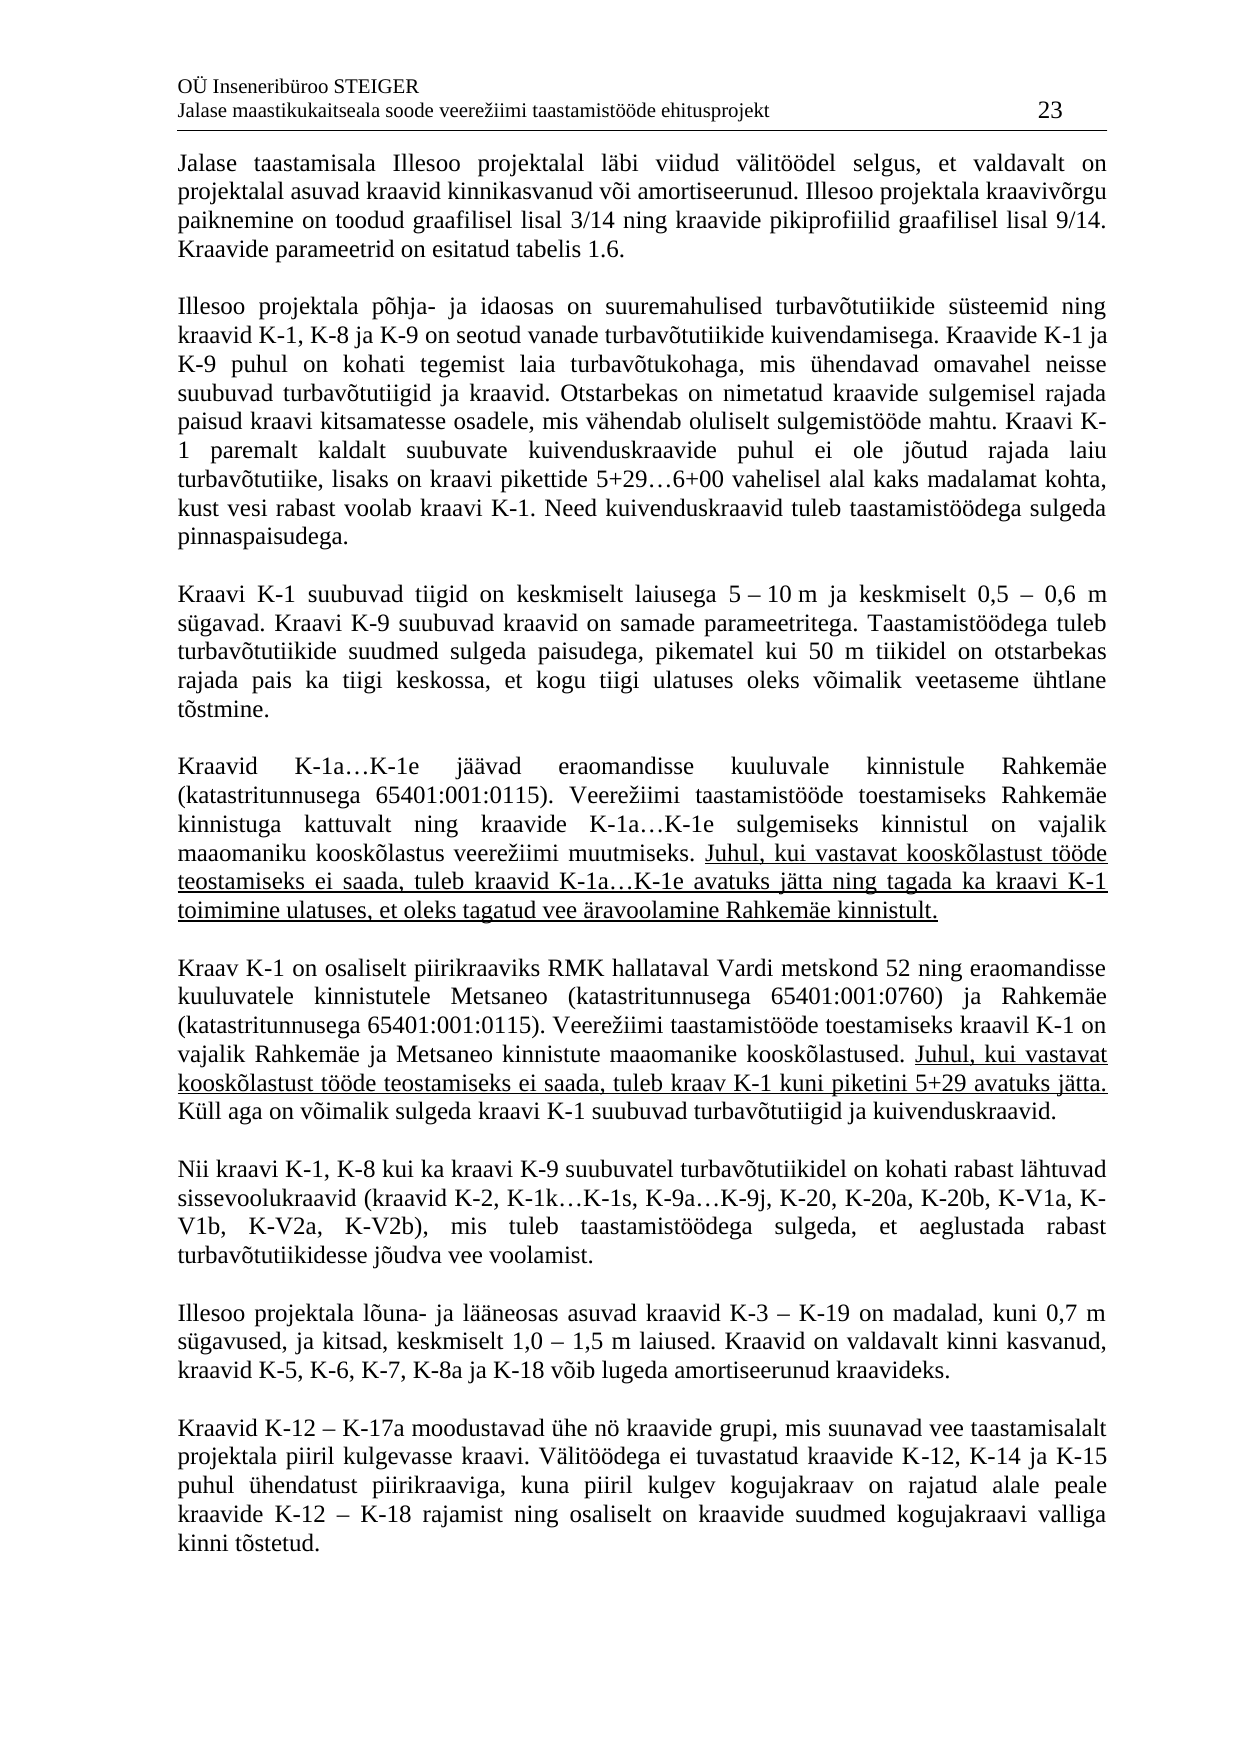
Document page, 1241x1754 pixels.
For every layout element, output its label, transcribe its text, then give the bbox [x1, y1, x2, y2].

text Kraavid K-1a…K-1e jäävad eraomandisse kuuluvale kinnistule Rahkemäe (katastritunnusega 65401:001:0115). Veerežiimi taastamistööde toestamiseks Rahkemäe kinnistuga kattuvalt ning kraavide K-1a…K-1e sulgemiseks kinnistul on vajalik maaomaniku kooskõlastus veerežiimi muutmiseks. Juhul, kui vastavat kooskõlastust tööde teostamiseks ei saada, tuleb kraavid K-1a…K-1e avatuks jätta ning tagada ka kraavi K-1 toimimine ulatuses, et oleks tagatud vee äravoolamine Rahkemäe kinnistult. [177, 892, 1107, 924]
text Illesoo projektala põhja- ja idaosas on suuremahulised turbavõtutiikide süsteemid ning kraavid K-1, K-8 ja K-9 on seotud vanade turbavõtutiikide kuivendamisega. Kraavide K-1 ja K-9 puhul on kohati tegemist laia turbavõtukohaga, mis ühendavad omavahel neisse suubuvad turbavõtutiigid ja kraavid. Otstarbekas on nimetatud kraavide sulgemisel rajada paisud kraavi kitsamatesse osadele, mis vähendab oluliselt sulgemistööde mahtu. Kraavi K-1 paremalt kaldalt suubuvate kuivenduskraavide puhul ei ole jõutud rajada laiu turbavõtutiike, lisaks on kraavi pikettide 5+29…6+00 vahelisel alal kaks madalamat kohta, kust vesi rabast voolab kraavi K-1. Need kuivenduskraavid tuleb taastamistöödega sulgeda pinnaspaisudega. [177, 291, 1107, 550]
text Kraav K-1 on osaliselt piirikraaviks RMK hallataval Vardi metskond 52 ning eraomandisse kuuluvatele kinnistutele Metsaneo (katastritunnusega 65401:001:0760) ja Rahkemäe (katastritunnusega 65401:001:0115). Veerežiimi taastamistööde toestamiseks kraavil K-1 on vajalik Rahkemäe ja Metsaneo kinnistute maaomanike kooskõlastused. Juhul, kui vastavat kooskõlastust tööde teostamiseks ei saada, tuleb kraav K-1 kuni piketini 5+29 avatuks jätta. Küll aga on võimalik sulgeda kraavi K-1 suubuvad turbavõtutiigid ja kuivenduskraavid. [177, 953, 1107, 1093]
text Kraavi K-1 suubuvad tiigid on keskmiselt laiusega 5 – 10 m ja keskmiselt 0,5 – 0,6 m sügavad. Kraavi K-9 suubuvad kraavid on samade parameetritega. Taastamistöödega tuleb turbavõtutiikide suudmed sulgeda paisudega, pikematel kui 50 m tiikidel on otstarbekas rajada pais ka tiigi keskossa, et kogu tiigi ulatuses oleks võimalik veetaseme ühtlane tõstmine. [177, 579, 1107, 723]
text Jalase taastamisala Illesoo projektalal läbi viidud välitöödel selgus, et valdavalt on projektalal asuvad kraavid kinnikasvanud või amortiseerunud. Illesoo projektala kraavivõrgu paiknemine on toodud graafilisel lisal 3/14 ning kraavide pikiprofiilid graafilisel lisal 9/14. Kraavide parameetrid on esitatud tabelis 1.6. [177, 148, 1107, 263]
text Illesoo projektala lõuna- ja lääneosas asuvad kraavid K-3 – K-19 on madalad, kuni 0,7 m sügavused, ja kitsad, keskmiselt 1,0 – 1,5 m laiused. Kraavid on valdavalt kinni kasvanud, kraavid K-5, K-6, K-7, K-8a ja K-18 võib lugeda amortiseerunud kraavideks. [177, 1298, 1107, 1384]
text Kraavid K-12 – K-17a moodustavad ühe nö kraavide grupi, mis suunavad vee taastamisalalt projektala piiril kulgevasse kraavi. Välitöödega ei tuvastatud kraavide K-12, K-14 ja K-15 puhul ühendatust piirikraaviga, kuna piiril kulgev kogujakraav on rajatud alale peale kraavide K-12 – K-18 rajamist ning osaliselt on kraavide suudmed kogujakraavi valliga kinni tõstetud. [177, 1413, 1107, 1556]
text Kraavid K-1a…K-1e jäävad eraomandisse kuuluvale kinnistule Rahkemäe (katastritunnusega 65401:001:0115). Veerežiimi taastamistööde toestamiseks Rahkemäe kinnistuga kattuvalt ning kraavide K-1a…K-1e sulgemiseks kinnistul on vajalik maaomaniku kooskõlastus veerežiimi muutmiseks. Juhul, kui vastavat kooskõlastust tööde teostamiseks ei saada, tuleb kraavid K-1a…K-1e avatuks jätta ning tagada ka kraavi K-1 toimimine ulatuses, et oleks tagatud vee äravoolamine Rahkemäe kinnistult. [177, 751, 1107, 891]
text Nii kraavi K-1, K-8 kui ka kraavi K-9 suubuvatel turbavõtutiikidel on kohati rabast lähtuvad sissevoolukraavid (kraavid K-2, K-1k…K-1s, K-9a…K-9j, K-20, K-20a, K-20b, K-V1a, K-V1b, K-V2a, K-V2b), mis tuleb taastamistöödega sulgeda, et aeglustada rabast turbavõtutiikidesse jõudva vee voolamist. [177, 1154, 1107, 1269]
